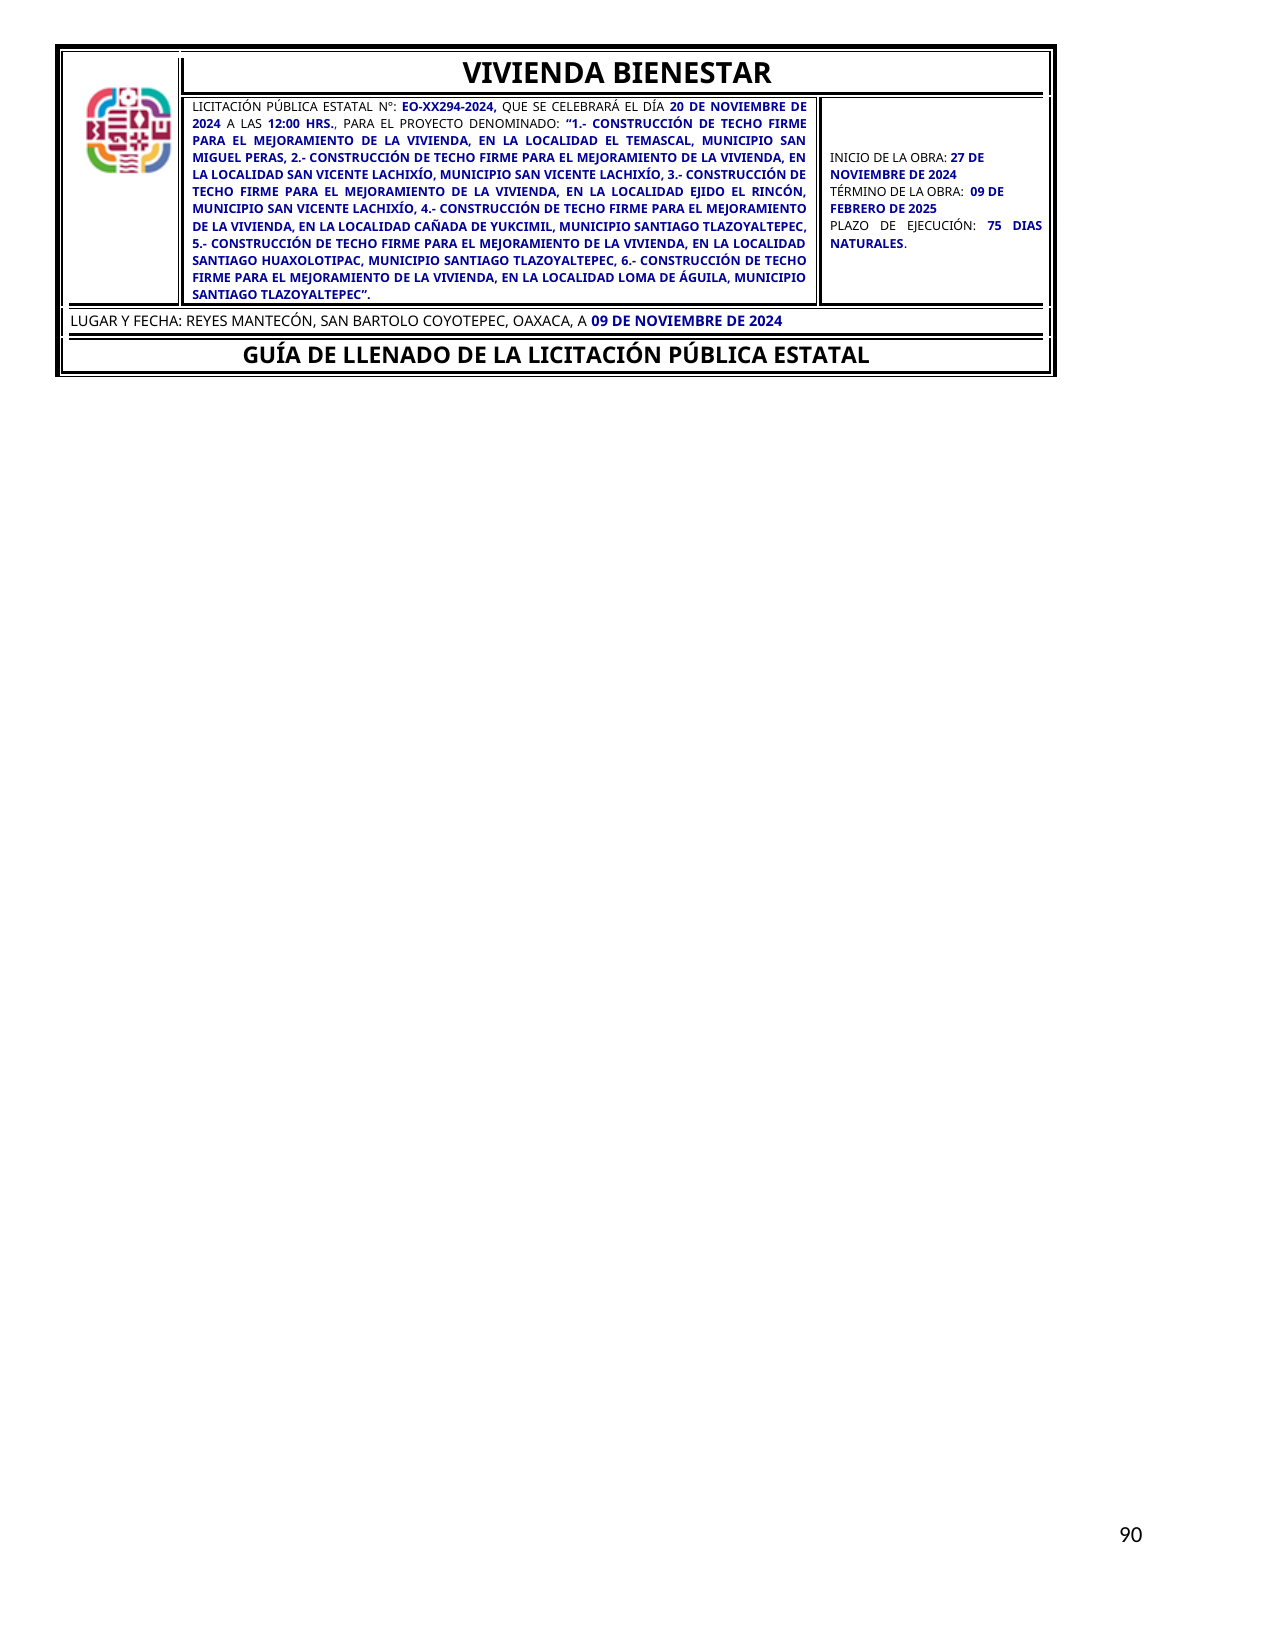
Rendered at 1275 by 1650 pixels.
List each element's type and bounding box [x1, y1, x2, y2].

picture [75, 79, 178, 179]
